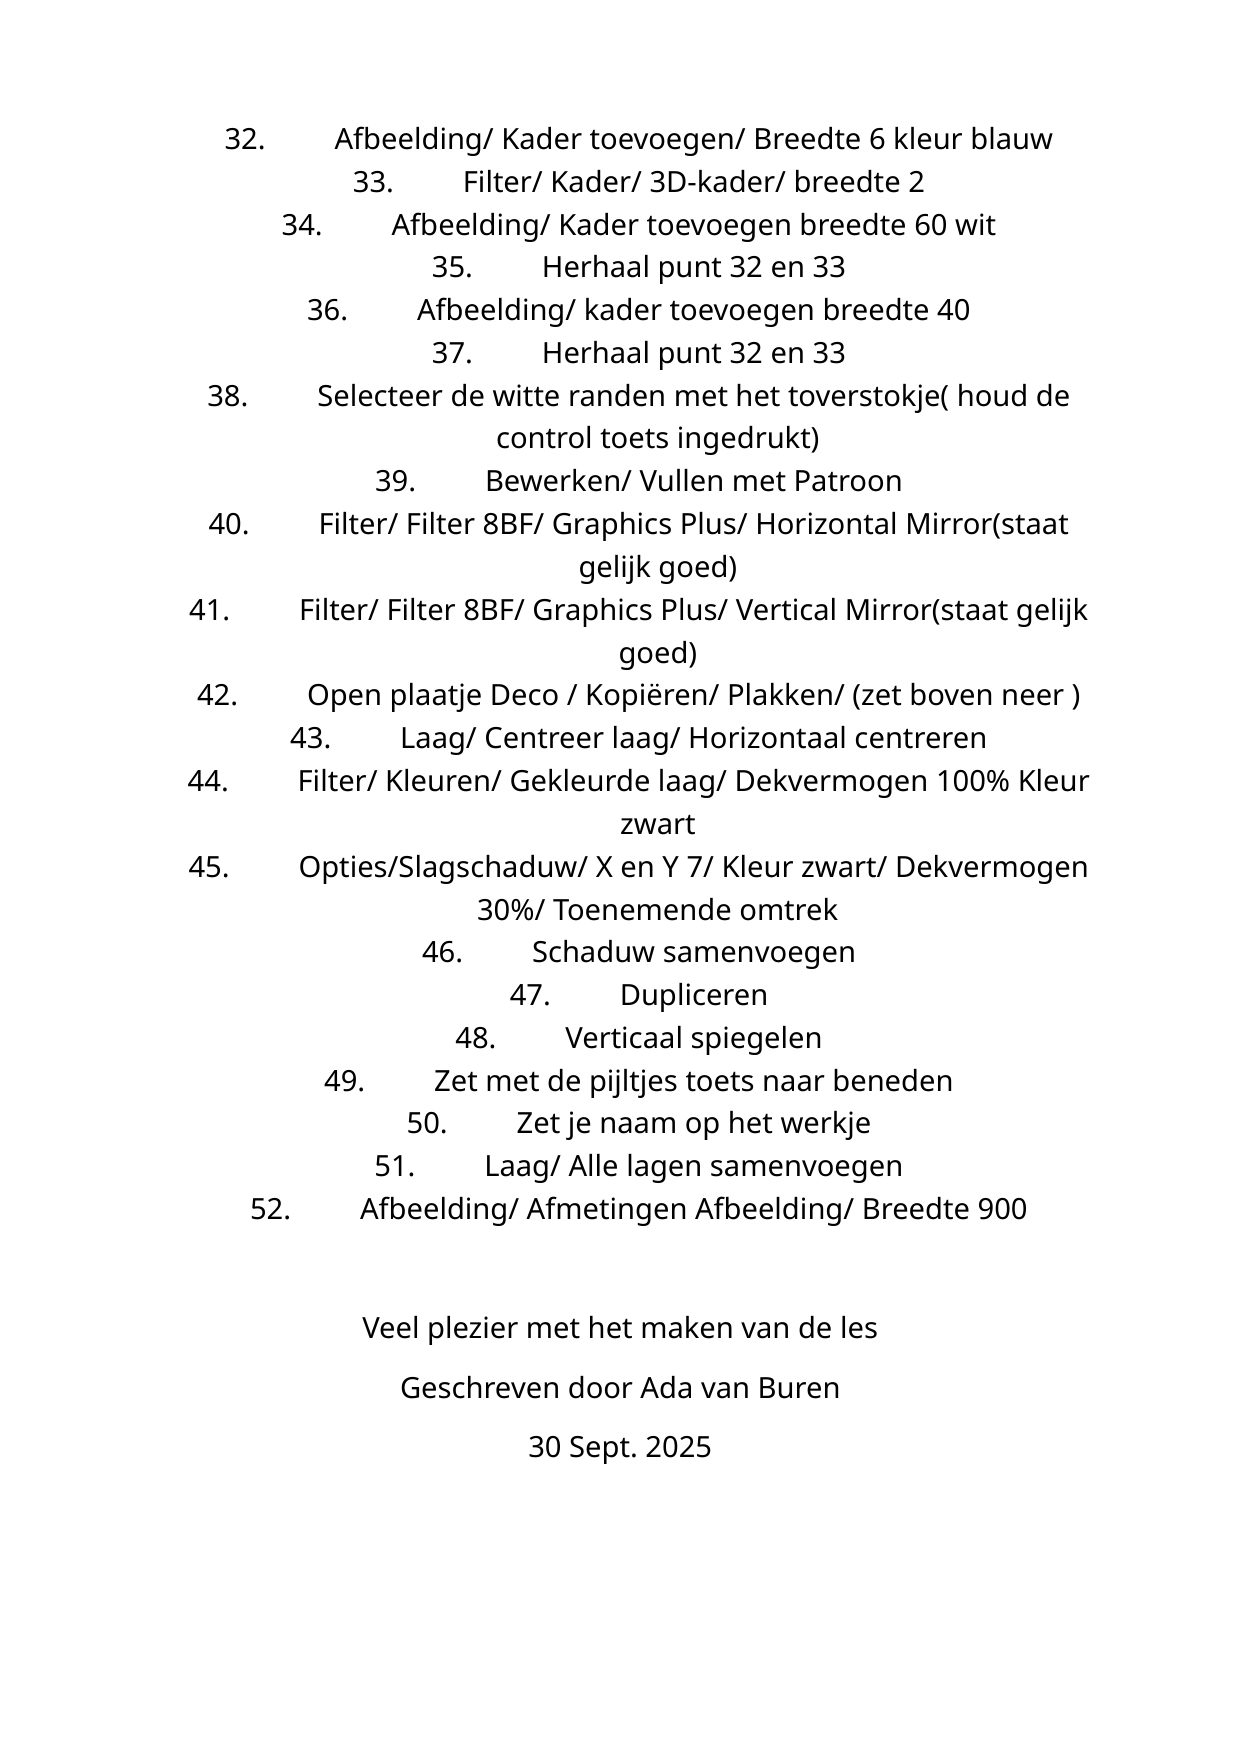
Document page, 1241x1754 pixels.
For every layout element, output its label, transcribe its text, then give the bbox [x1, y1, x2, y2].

list Zet je naam op het werkje [185, 1103, 1093, 1142]
list Laag/ Alle lagen samenvoegen [185, 1146, 1093, 1185]
list Herhaal punt 32 en 33 [185, 332, 1093, 372]
list Filter/ Kleuren/ Gekleurde laag/ Dekvermogen 100% Kleur zwart [185, 760, 1093, 843]
text Geschreven door Ada van Buren [148, 1367, 1093, 1407]
list Dupliceren [185, 974, 1093, 1014]
list Filter/ Filter 8BF/ Graphics Plus/ Horizontal Mirror(staat gelijk goed) [185, 503, 1093, 586]
list Opties/Slagschaduw/ X en Y 7/ Kleur zwart/ Dekvermogen 30%/ Toenemende omtrek [185, 846, 1093, 928]
list Afbeelding/ Afmetingen Afbeelding/ Breedte 900 [185, 1188, 1093, 1228]
list Bewerken/ Vullen met Patroon [185, 461, 1093, 500]
text Veel plezier met het maken van de les [148, 1307, 1093, 1347]
list Laag/ Centreer laag/ Horizontaal centreren [185, 717, 1093, 757]
list Schaduw samenvoegen [185, 932, 1093, 971]
text 30 Sept. 2025 [148, 1426, 1093, 1466]
list Afbeelding/ Kader toevoegen/ Breedte 6 kleur blauw [185, 118, 1093, 158]
list Filter/ Kader/ 3D-kader/ breedte 2 [185, 161, 1093, 201]
list Filter/ Filter 8BF/ Graphics Plus/ Vertical Mirror(staat gelijk goed) [185, 589, 1093, 672]
list Herhaal punt 32 en 33 [185, 247, 1093, 286]
list Selecteer de witte randen met het toverstokje( houd de control toets ingedrukt) [185, 375, 1093, 457]
list Afbeelding/ Kader toevoegen breedte 60 wit [185, 204, 1093, 243]
list Open plaatje Deco / Kopiëren/ Plakken/ (zet boven neer ) [185, 675, 1093, 714]
list Afbeelding/ kader toevoegen breedte 40 [185, 289, 1093, 329]
list Zet met de pijltjes toets naar beneden [185, 1060, 1093, 1100]
list Verticaal spiegelen [185, 1017, 1093, 1057]
